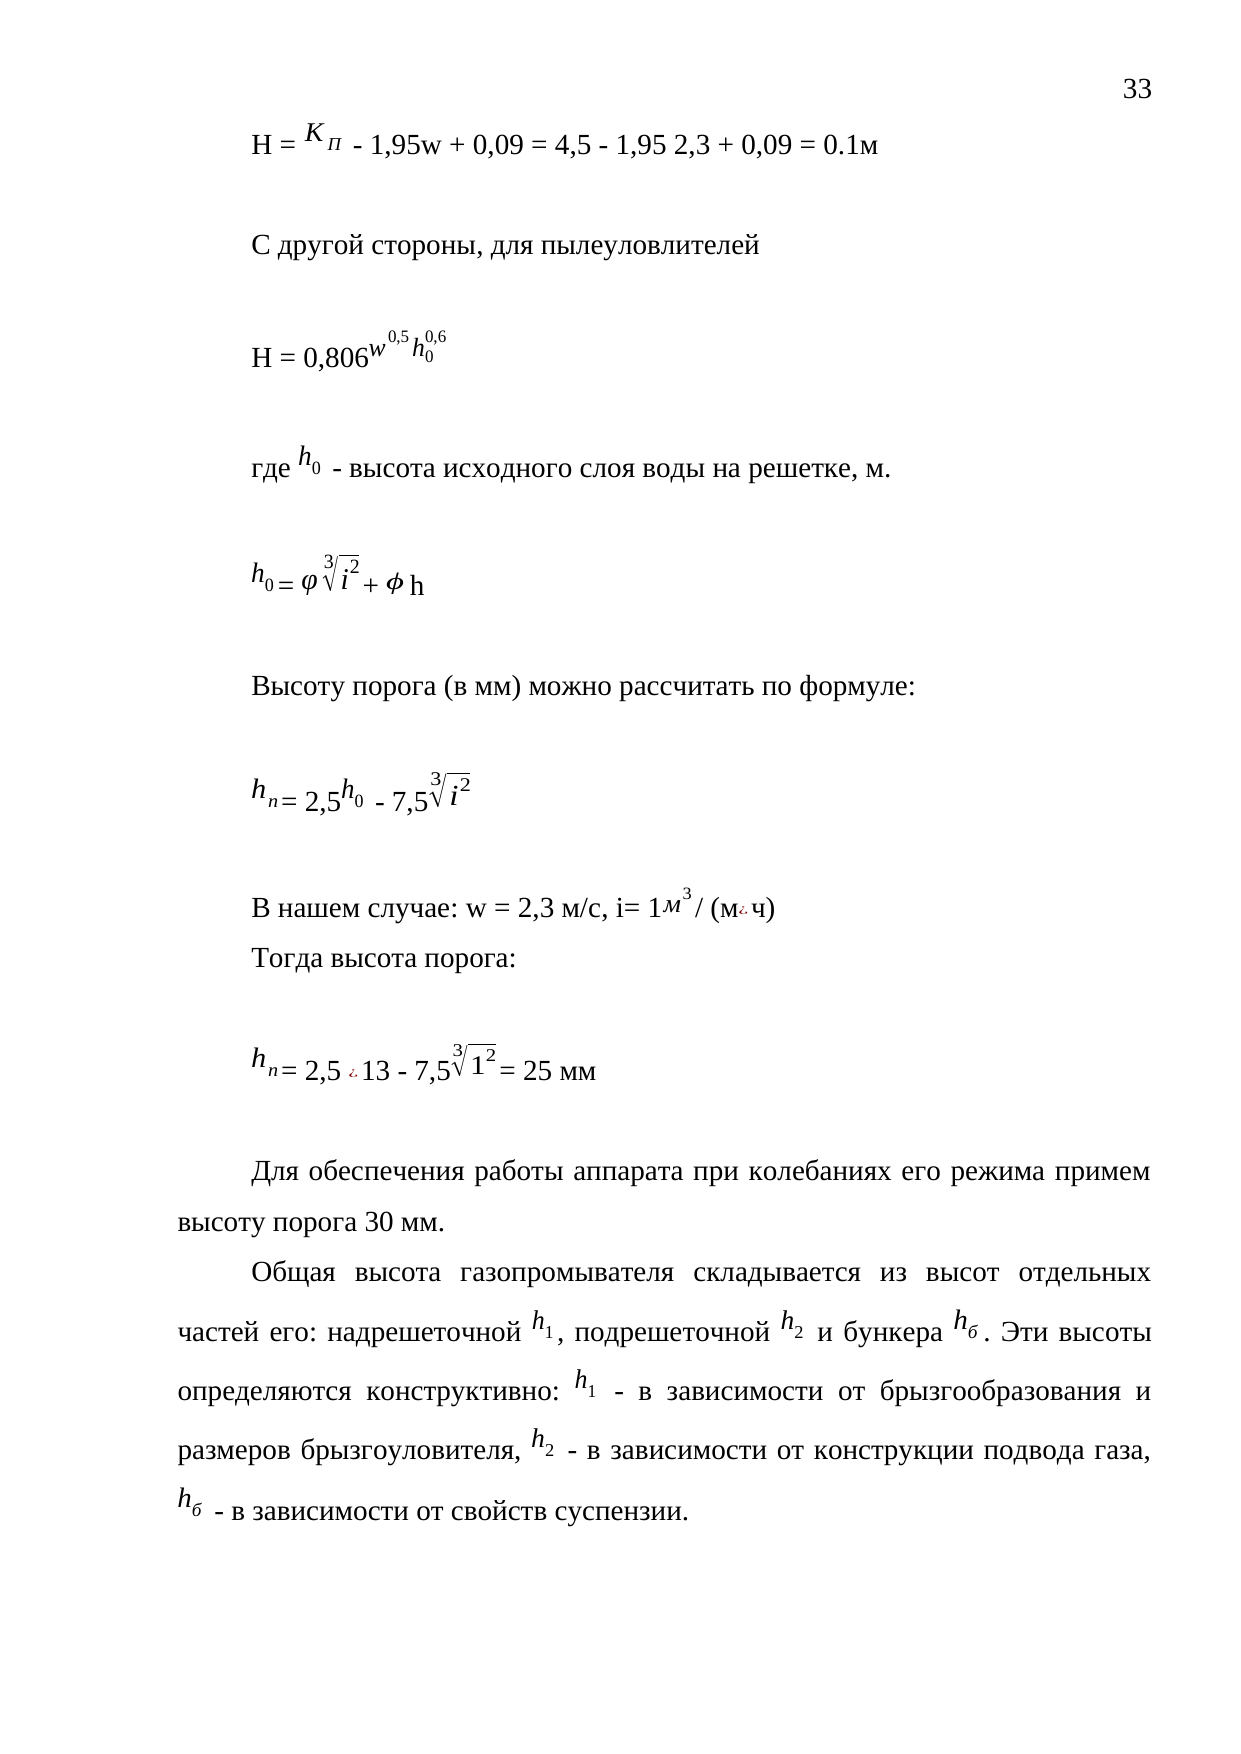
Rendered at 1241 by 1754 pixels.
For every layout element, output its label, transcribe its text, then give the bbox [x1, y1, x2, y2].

text В нашем случае: w = 2,3 м/с, i= 1/ (мч) [177, 884, 1152, 923]
text = 2,5 13 - 7,5= [177, 1041, 1152, 1086]
text Для обеспечения работы аппарата при колебаниях его режима примем высоту порога . [177, 1153, 1152, 1237]
text Общая высота газопромывателя складывается из высот отдельных частей его: надрешеточной , подрешеточной и бункера . Эти высоты определяются конструктивно: - в зависимости от брызгообразования и размеров брызгоуловителя, - в зависимости от конструкции подвода газа, - в зависимости от свойств суспензии. [177, 1254, 1152, 1526]
text Н = 0,806 [177, 328, 1152, 373]
text Тогда высота порога: [177, 940, 1152, 974]
text Высоту порога (в мм) можно рассчитать по формуле: [177, 668, 1152, 702]
text где - высота исходного слоя воды на решетке, м. [177, 440, 1152, 484]
text = + h [177, 551, 1152, 601]
text Н = - 1,95w + 0,09 = 4,5 - 1,95 2,3 + 0,09 = 0.1м [177, 118, 1152, 160]
text = 2,5 - 7,5 [177, 769, 1152, 817]
text С другой стороны, для пылеуловлителей [177, 227, 1152, 261]
